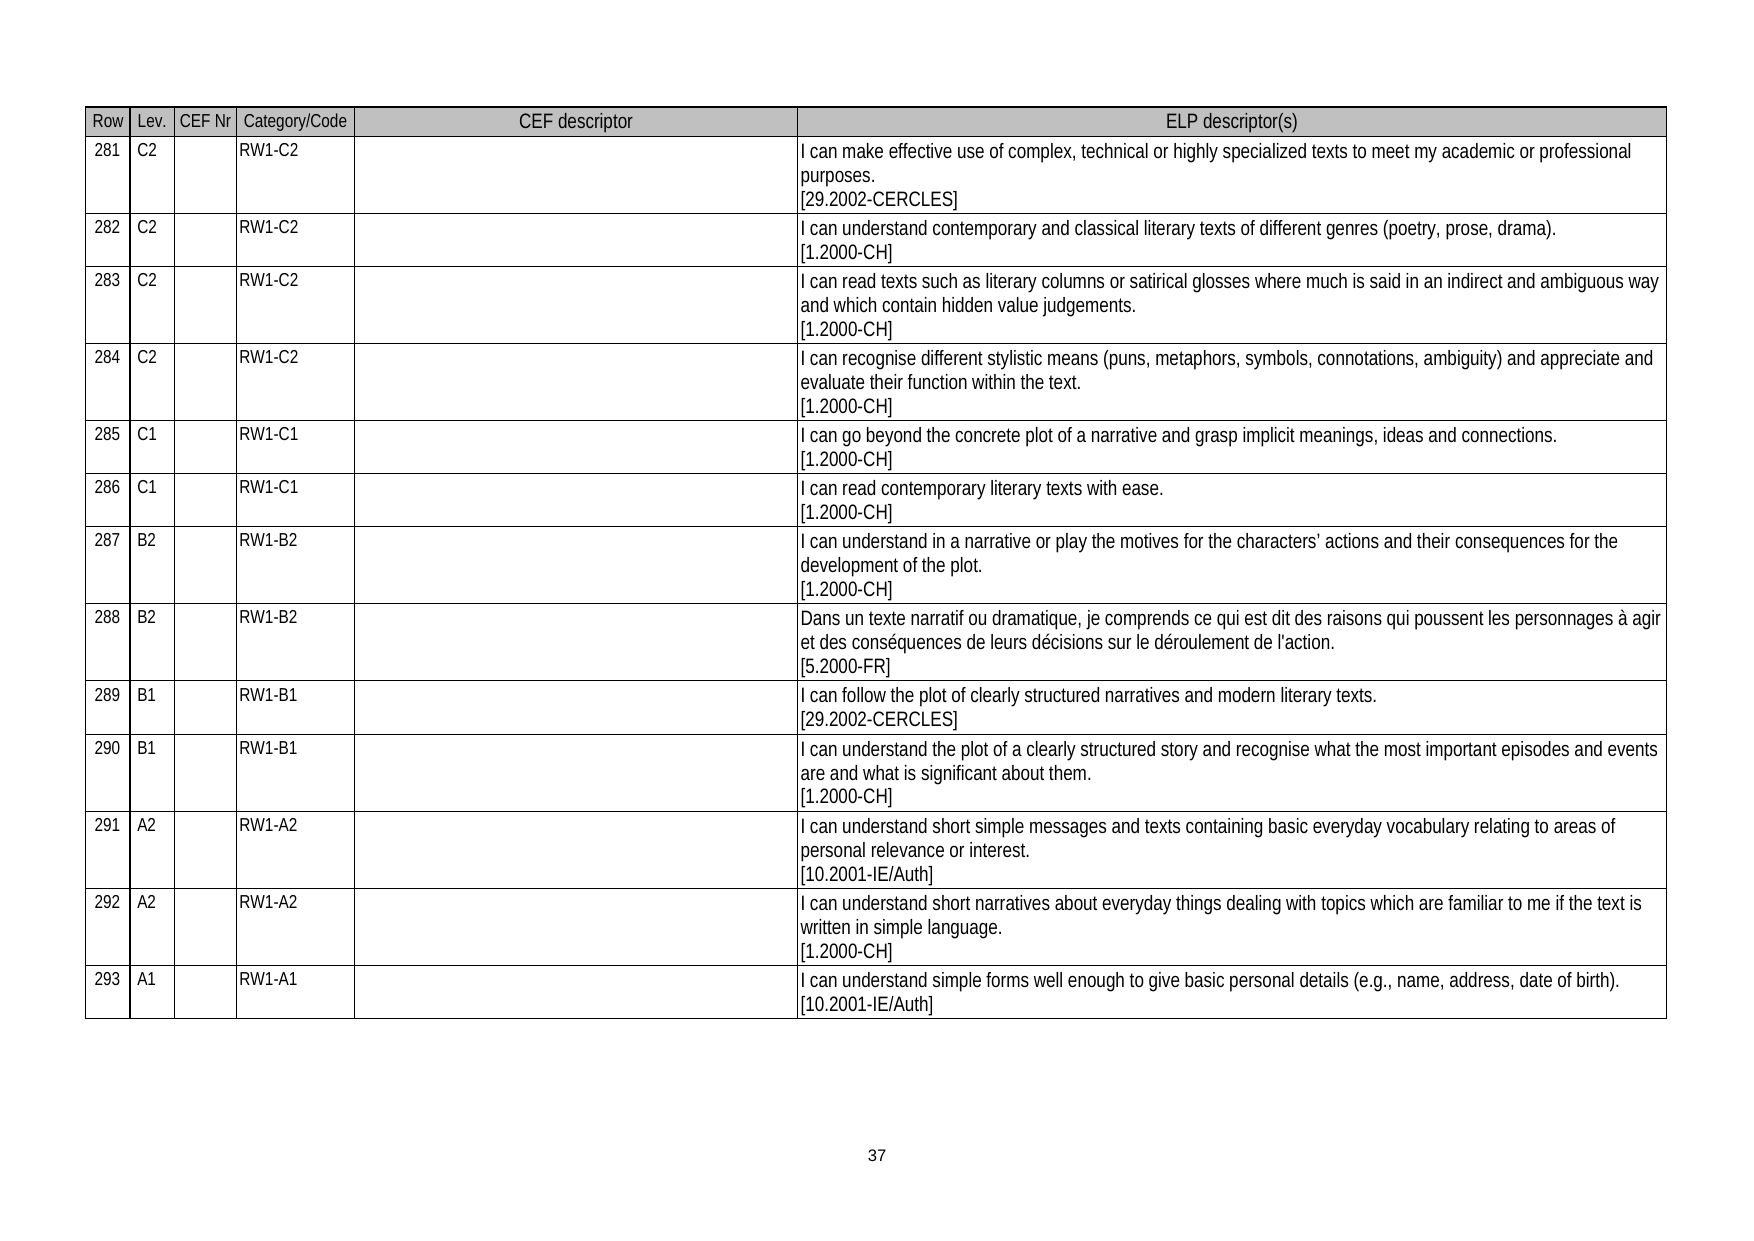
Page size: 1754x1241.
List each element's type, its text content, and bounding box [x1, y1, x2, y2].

table_header CEF Nr [175, 108, 236, 136]
table_cell [355, 527, 797, 603]
table_cell 283 [86, 267, 129, 343]
table_cell I can understand simple forms well enough to give basic personal details (e.g., name, address, date of birth). [10.2001-IE/Auth] [798, 966, 1666, 1018]
table_cell A2 [131, 889, 174, 965]
table_cell [175, 474, 236, 526]
table_cell Dans un texte narratif ou dramatique, je comprends ce qui est dit des raisons qui poussent les personnages à agir et des conséquences de leurs décisions sur le déroulement de l'action. [5.2000-FR] [798, 604, 1666, 680]
table_cell [175, 527, 236, 603]
table_cell I can recognise different stylistic means (puns, metaphors, symbols, connotations, ambiguity) and appreciate and evaluate their function within the text. [1.2000-CH] [798, 344, 1666, 420]
table_cell I can understand the plot of a clearly structured story and recognise what the most important episodes and events are and what is significant about them. [1.2000-CH] [798, 735, 1666, 811]
table_cell [355, 267, 797, 343]
table_cell I can understand in a narrative or play the motives for the characters’ actions and their consequences for the development of the plot. [1.2000-CH] [798, 527, 1666, 603]
table_cell C2 [131, 344, 174, 420]
table_cell C2 [131, 137, 174, 213]
table_cell 288 [86, 604, 129, 680]
table_cell B1 [131, 735, 174, 811]
table_cell RW1-C2 [237, 214, 354, 266]
table_cell [355, 137, 797, 213]
table_cell [175, 735, 236, 811]
table_cell [175, 812, 236, 888]
table_cell [175, 137, 236, 213]
table_cell [355, 812, 797, 888]
table_cell 289 [86, 681, 129, 733]
table_cell C2 [131, 214, 174, 266]
table_cell [355, 681, 797, 733]
table_cell RW1-C1 [237, 421, 354, 473]
table_cell [355, 735, 797, 811]
table_cell RW1-C2 [237, 137, 354, 213]
table_cell I can read contemporary literary texts with ease. [1.2000-CH] [798, 474, 1666, 526]
table_header Lev. [131, 108, 174, 136]
table_cell RW1-A1 [237, 966, 354, 1018]
table_cell [355, 214, 797, 266]
table_cell 282 [86, 214, 129, 266]
table_cell RW1-B1 [237, 735, 354, 811]
table_cell I can go beyond the concrete plot of a narrative and grasp implicit meanings, ideas and connections. [1.2000-CH] [798, 421, 1666, 473]
table_header Category/Code [237, 108, 354, 136]
table_cell 287 [86, 527, 129, 603]
table_cell RW1-C2 [237, 267, 354, 343]
table_cell 284 [86, 344, 129, 420]
table_cell 281 [86, 137, 129, 213]
table_cell [355, 889, 797, 965]
table_cell RW1-B2 [237, 604, 354, 680]
table_cell I can follow the plot of clearly structured narratives and modern literary texts. [29.2002-CERCLES] [798, 681, 1666, 733]
table_cell B1 [131, 681, 174, 733]
table_cell RW1-C1 [237, 474, 354, 526]
table_cell 291 [86, 812, 129, 888]
table_cell [355, 966, 797, 1018]
table_cell B2 [131, 527, 174, 603]
table_cell I can understand short simple messages and texts containing basic everyday vocabulary relating to areas of personal relevance or interest. [10.2001-IE/Auth] [798, 812, 1666, 888]
table_cell C1 [131, 421, 174, 473]
table_cell A1 [131, 966, 174, 1018]
table_cell A2 [131, 812, 174, 888]
table_cell RW1-B2 [237, 527, 354, 603]
table_cell [175, 214, 236, 266]
table_cell 290 [86, 735, 129, 811]
table_cell [175, 344, 236, 420]
table_cell C1 [131, 474, 174, 526]
table_cell I can understand short narratives about everyday things dealing with topics which are familiar to me if the text is written in simple language. [1.2000-CH] [798, 889, 1666, 965]
table_cell [355, 421, 797, 473]
table_cell [175, 966, 236, 1018]
table_cell RW1-A2 [237, 889, 354, 965]
table_cell C2 [131, 267, 174, 343]
table_cell I can understand contemporary and classical literary texts of different genres (poetry, prose, drama). [1.2000-CH] [798, 214, 1666, 266]
table_cell RW1-A2 [237, 812, 354, 888]
table_cell RW1-C2 [237, 344, 354, 420]
table_header CEF descriptor [355, 108, 797, 136]
table_header ELP descriptor(s) [798, 108, 1666, 136]
table_cell 293 [86, 966, 129, 1018]
table_cell [175, 604, 236, 680]
table_cell I can make effective use of complex, technical or highly specialized texts to meet my academic or professional purposes. [29.2002-CERCLES] [798, 137, 1666, 213]
table_cell [175, 681, 236, 733]
table_cell [355, 474, 797, 526]
table_cell [175, 421, 236, 473]
table_cell B2 [131, 604, 174, 680]
table_header Row [86, 108, 129, 136]
table_cell 292 [86, 889, 129, 965]
table_cell I can read texts such as literary columns or satirical glosses where much is said in an indirect and ambiguous way and which contain hidden value judgements. [1.2000-CH] [798, 267, 1666, 343]
table_cell [175, 267, 236, 343]
table_cell RW1-B1 [237, 681, 354, 733]
table_cell [355, 604, 797, 680]
table_cell [355, 344, 797, 420]
table_cell 285 [86, 421, 129, 473]
table_cell [175, 889, 236, 965]
table_cell 286 [86, 474, 129, 526]
